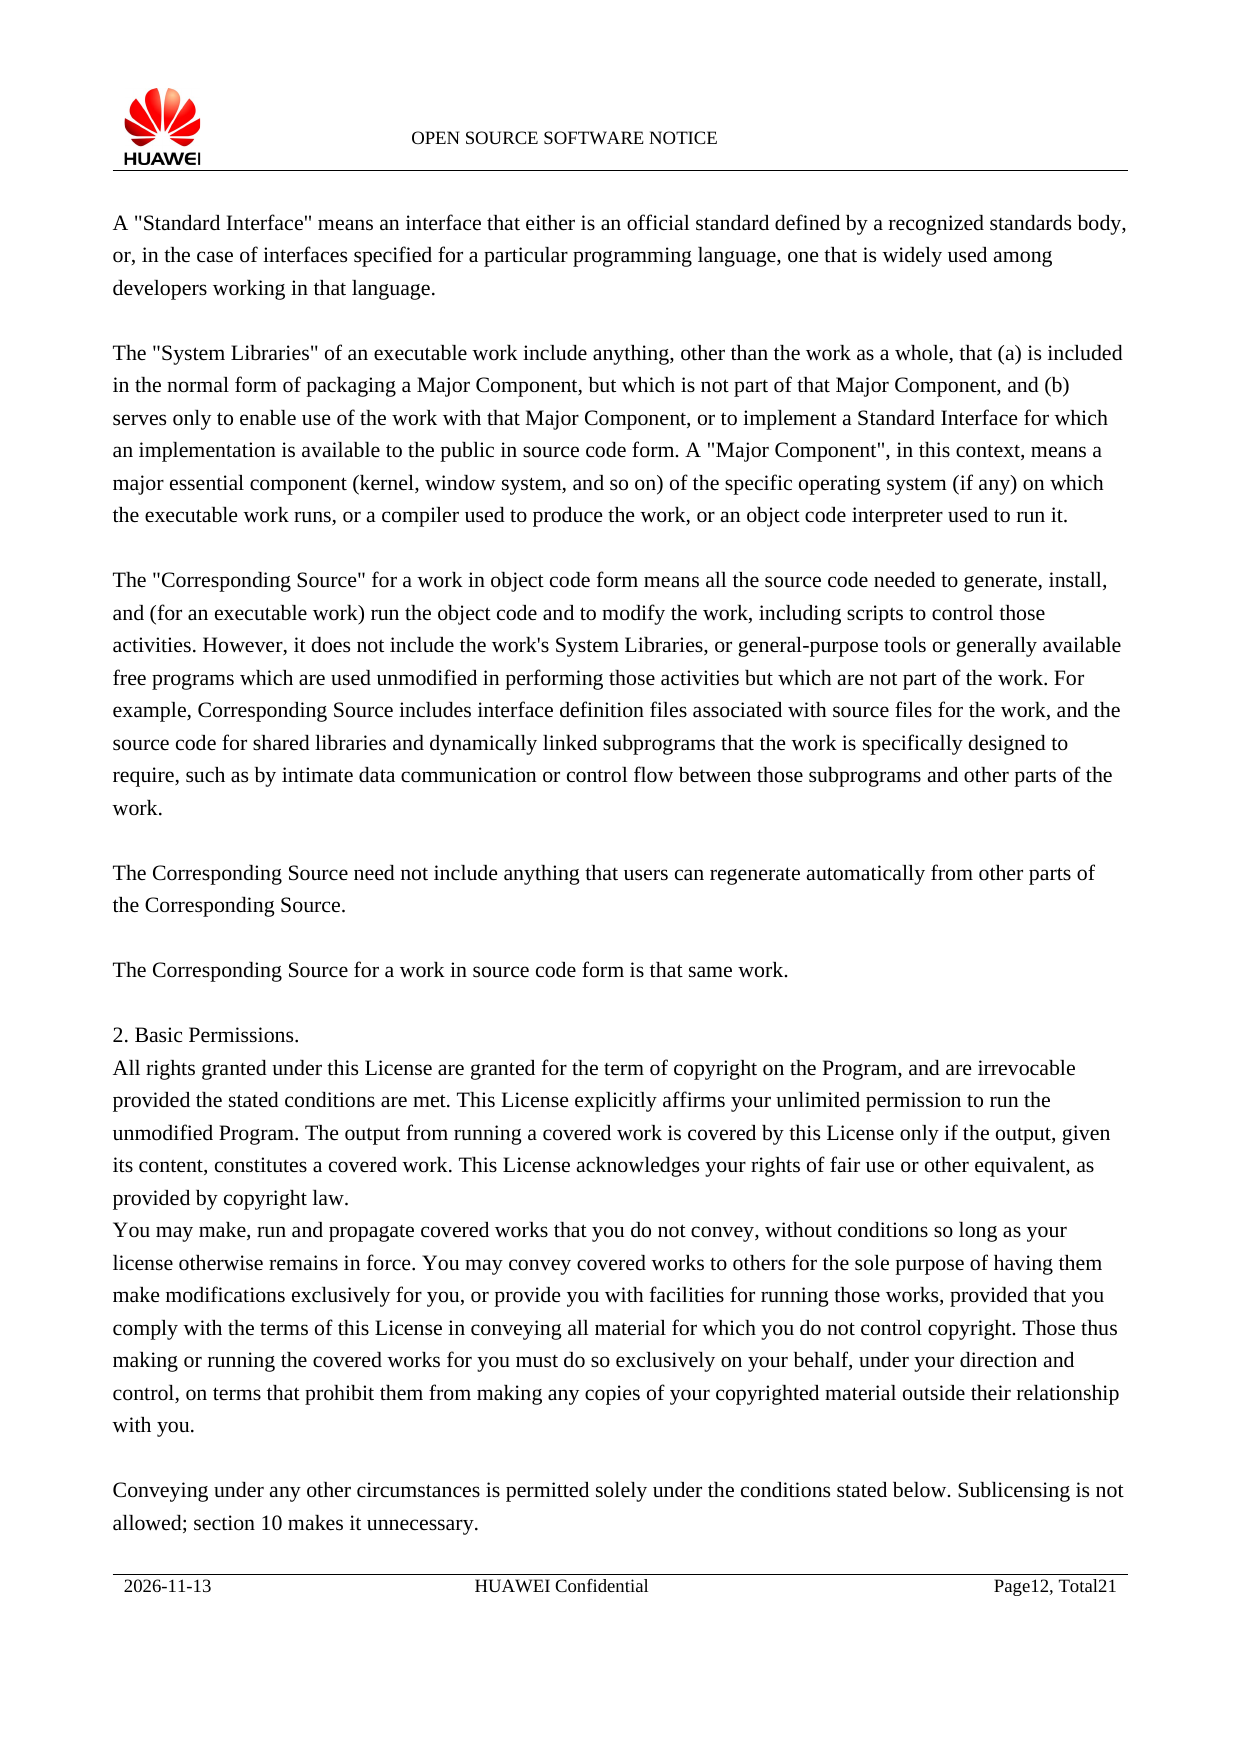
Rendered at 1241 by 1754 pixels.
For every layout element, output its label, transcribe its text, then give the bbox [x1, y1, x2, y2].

text The Corresponding Source for a work in source code form is that same work. [112, 954, 1128, 986]
text The Corresponding Source need not include anything that users can regenerate automatically from other parts of the Corresponding Source. [112, 856, 1128, 921]
text 2. Basic Permissions. [112, 1019, 1128, 1051]
picture [124, 88, 201, 165]
text Conveying under any other circumstances is permitted solely under the conditions stated below. Sublicensing is not allowed; section 10 makes it unnecessary. [112, 1474, 1128, 1539]
text The "Corresponding Source" for a work in object code form means all the source code needed to generate, install, and (for an executable work) run the object code and to modify the work, including scripts to control those activities. However, it does not include the work's System Libraries, or general-purpose tools or generally available free programs which are used unmodified in performing those activities but which are not part of the work. For example, Corresponding Source includes interface definition files associated with source files for the work, and the source code for shared libraries and dynamically linked subprograms that the work is specifically designed to require, such as by intimate data communication or control flow between those subprograms and other parts of the work. [112, 564, 1128, 824]
text All rights granted under this License are granted for the term of copyright on the Program, and are irrevocable provided the stated conditions are met. This License explicitly affirms your unlimited permission to run the unmodified Program. The output from running a covered work is covered by this License only if the output, given its content, constitutes a covered work. This License acknowledges your rights of fair use or other equivalent, as provided by copyright law. [112, 1051, 1128, 1214]
text You may make, run and propagate covered works that you do not convey, without conditions so long as your license otherwise remains in force. You may convey covered works to others for the sole purpose of having them make modifications exclusively for you, or provide you with facilities for running those works, provided that you comply with the terms of this License in conveying all material for which you do not control copyright. Those thus making or running the covered works for you must do so exclusively on your behalf, under your direction and control, on terms that prohibit them from making any copies of your copyrighted material outside their relationship with you. [112, 1214, 1128, 1441]
text A "Standard Interface" means an interface that either is an official standard defined by a recognized standards body, or, in the case of interfaces specified for a particular programming language, one that is widely used among developers working in that language. [112, 206, 1128, 304]
text The "System Libraries" of an executable work include anything, other than the work as a whole, that (a) is included in the normal form of packaging a Major Component, but which is not part of that Major Component, and (b) serves only to enable use of the work with that Major Component, or to implement a Standard Interface for which an implementation is available to the public in source code form. A "Major Component", in this context, means a major essential component (kernel, window system, and so on) of the specific operating system (if any) on which the executable work runs, or a compiler used to produce the work, or an object code interpreter used to run it. [112, 336, 1128, 531]
